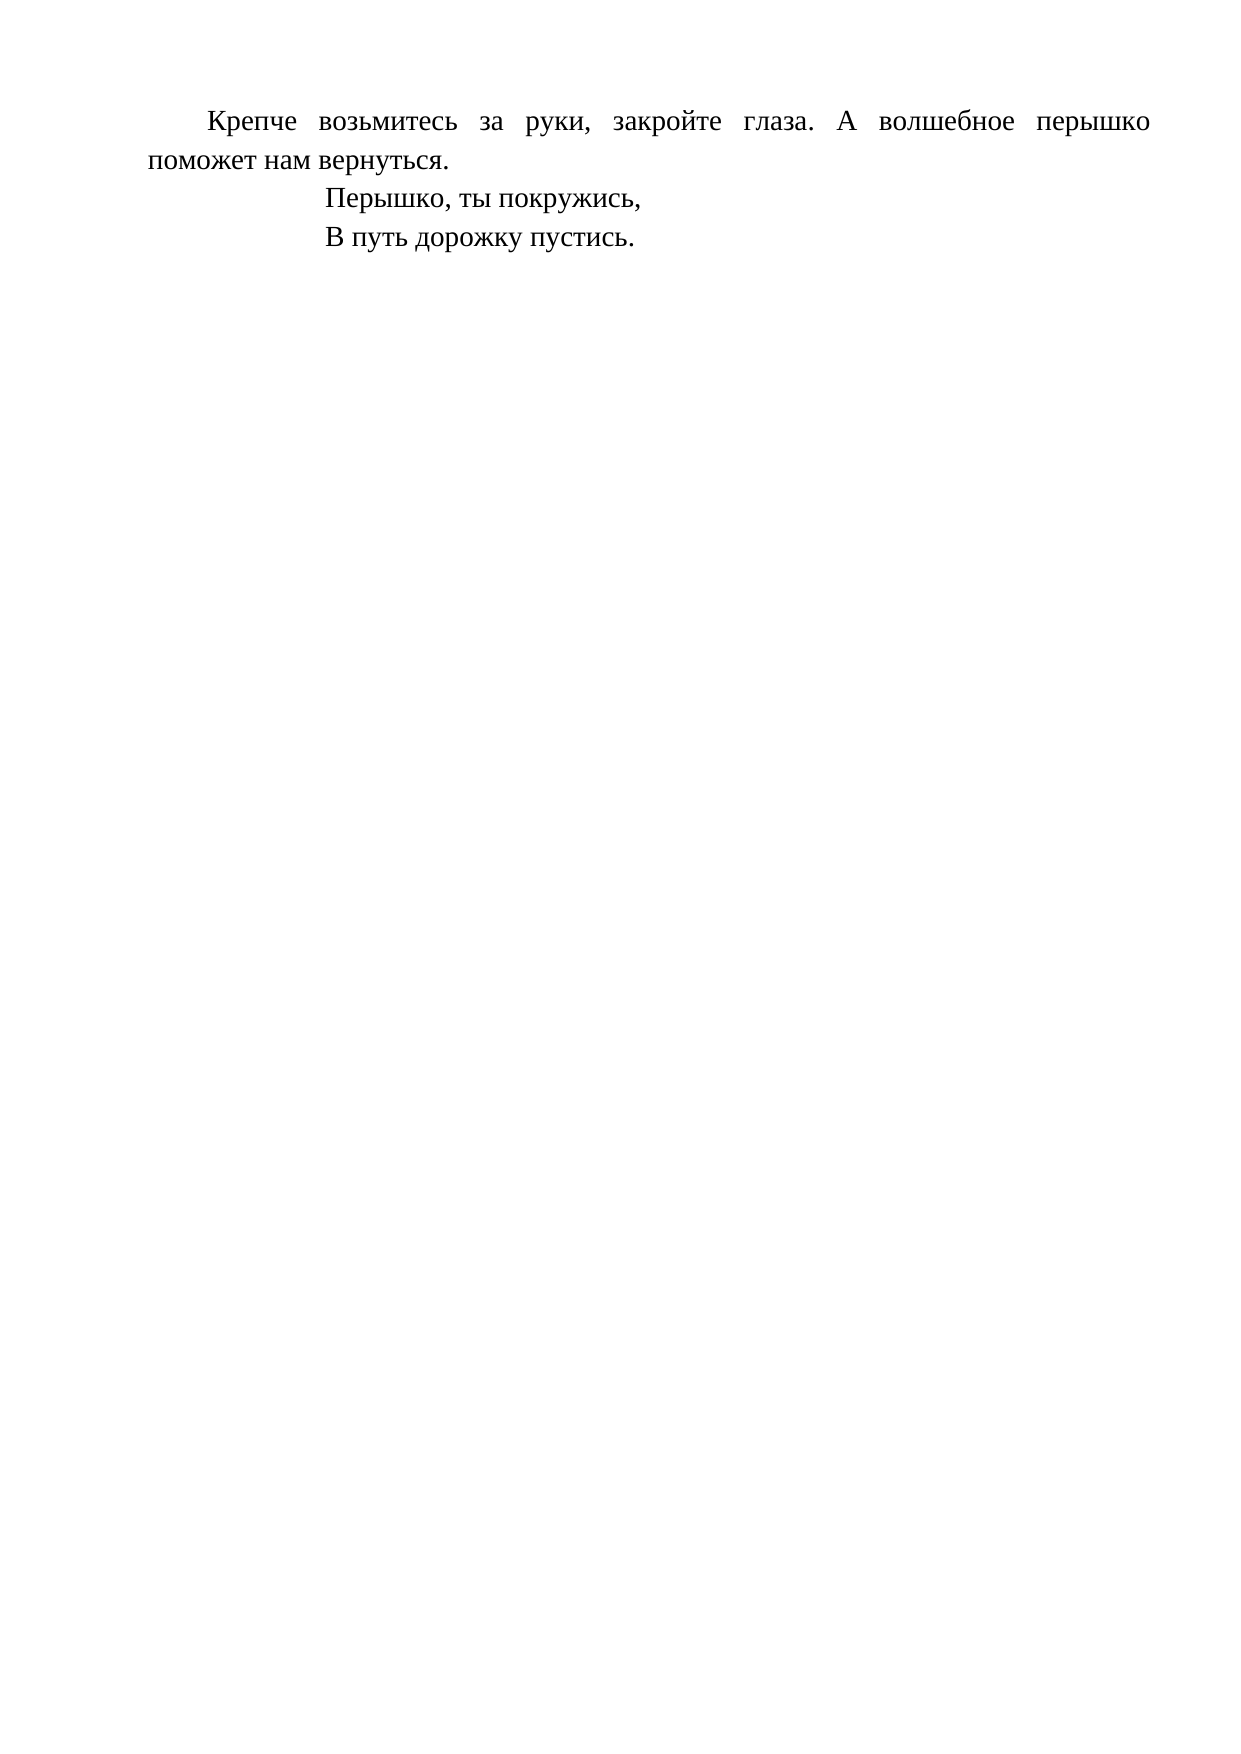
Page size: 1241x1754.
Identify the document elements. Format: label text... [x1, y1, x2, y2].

list В путь дорожку пустись. [148, 219, 1152, 253]
list Перышко, ты покружись, [148, 181, 1152, 214]
list Крепче возьмитесь за руки, закройте глаза. А волшебное перышко поможет нам вернуться. [148, 103, 1152, 176]
